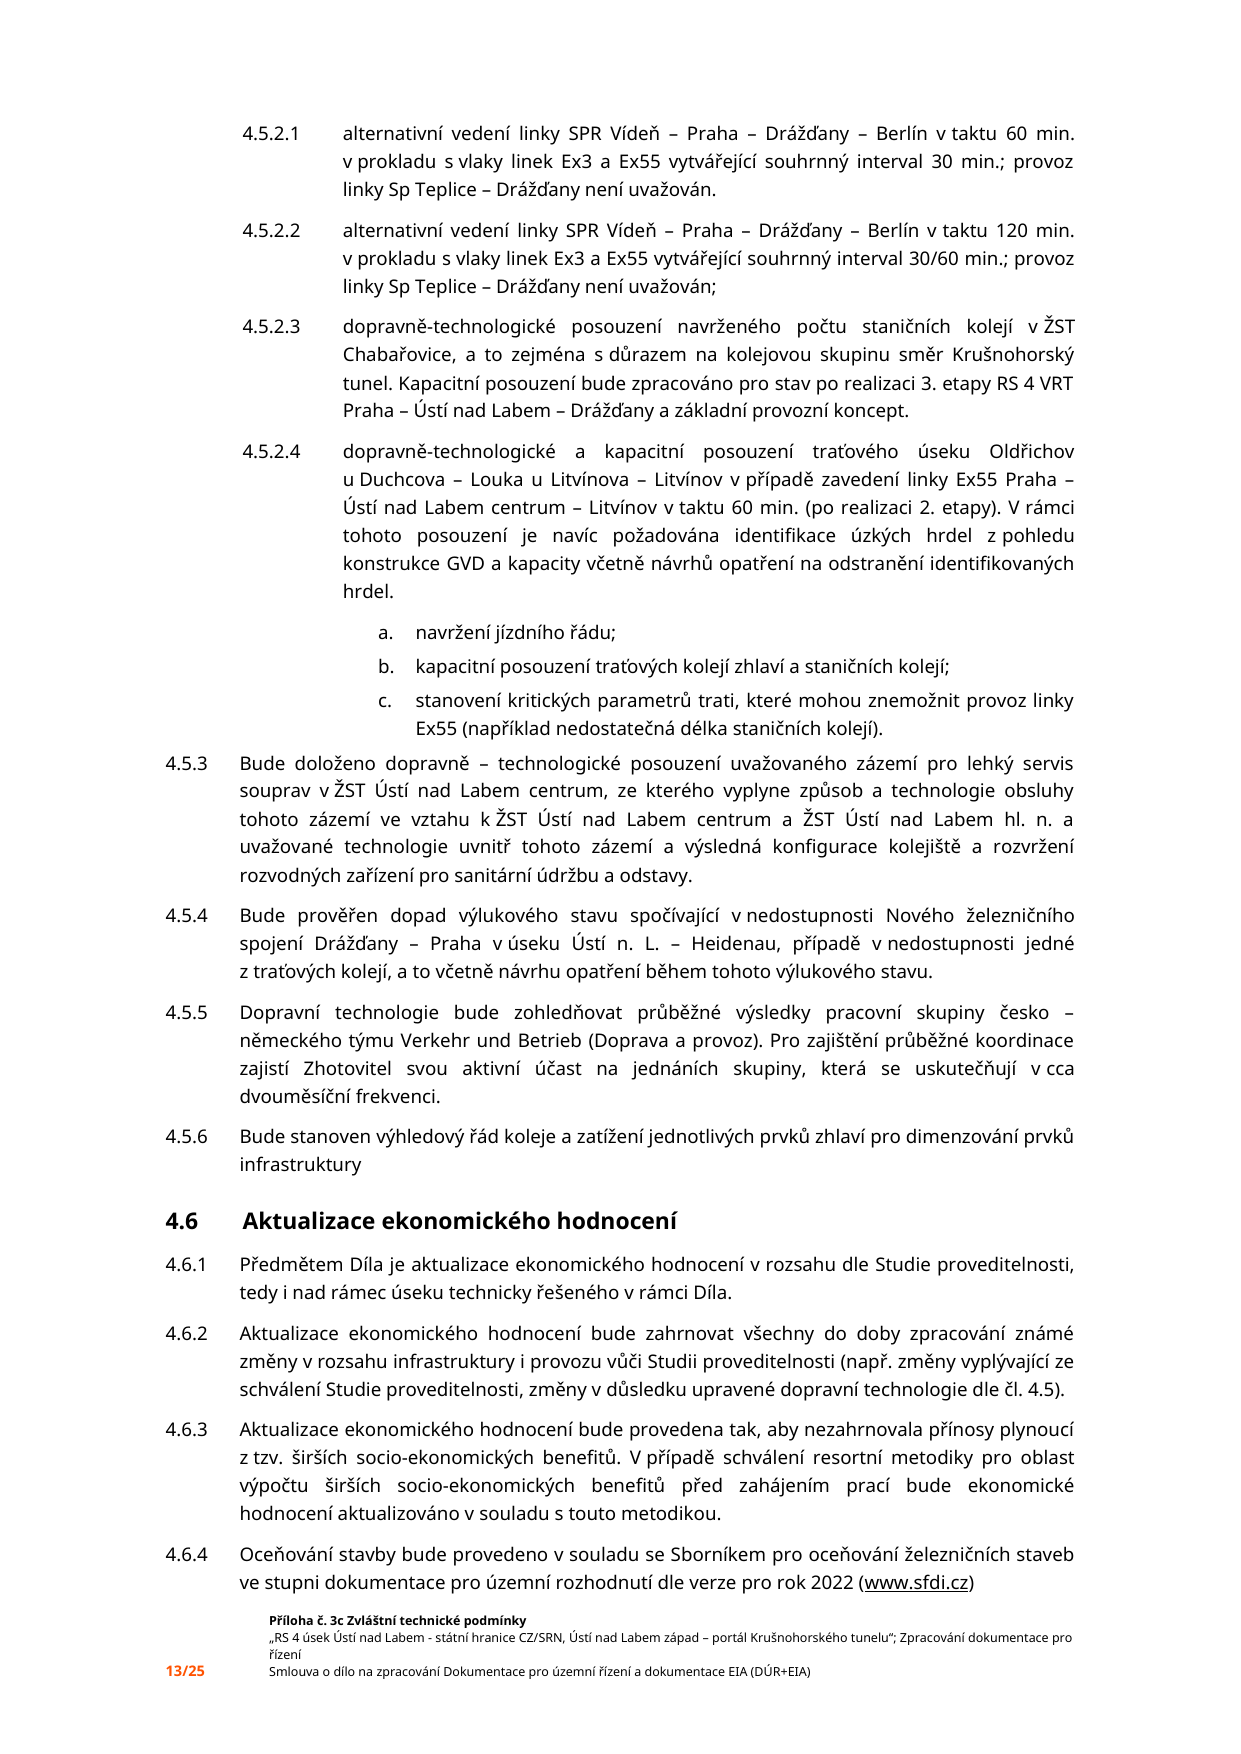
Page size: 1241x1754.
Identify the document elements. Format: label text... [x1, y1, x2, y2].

list navržení jízdního řádu; [378, 619, 1075, 644]
text Bude doloženo dopravně – technologické posouzení uvažovaného zázemí pro lehký servis souprav v ŽST Ústí nad Labem centrum, ze kterého vyplyne způsob a technologie obsluhy tohoto zázemí ve vztahu k ŽST Ústí nad Labem centrum a ŽST Ústí nad Labem hl. n. a uvažované technologie uvnitř tohoto zázemí a výsledná konfigurace kolejiště a rozvržení rozvodných zařízení pro sanitární údržbu a odstavy. [165, 750, 1075, 887]
text Aktualizace ekonomického hodnocení bude provedena tak, aby nezahrnovala přínosy plynoucí z tzv. širších socio-ekonomických benefitů. V případě schválení resortní metodiky pro oblast výpočtu širších socio-ekonomických benefitů před zahájením prací bude ekonomické hodnocení aktualizováno v souladu s touto metodikou. [165, 1417, 1075, 1526]
text Předmětem Díla je aktualizace ekonomického hodnocení v rozsahu dle Studie proveditelnosti, tedy i nad rámec úseku technicky řešeného v rámci Díla. [165, 1251, 1075, 1305]
text Oceňování stavby bude provedeno v souladu se Sborníkem pro oceňování železničních staveb ve stupni dokumentace pro územní rozhodnutí dle verze pro rok 2022 (www.sfdi.cz) [165, 1541, 1075, 1595]
text Aktualizace ekonomického hodnocení [165, 1204, 1075, 1236]
text dopravně-technologické posouzení navrženého počtu staničních kolejí v ŽST Chabařovice, a to zejména s důrazem na kolejovou skupinu směr Krušnohorský tunel. Kapacitní posouzení bude zpracováno pro stav po realizaci 3. etapy RS 4 VRT Praha – Ústí nad Labem – Drážďany a základní provozní koncept. [242, 314, 1075, 423]
text dopravně-technologické a kapacitní posouzení traťového úseku Oldřichov u Duchcova – Louka u Litvínova – Litvínov v případě zavedení linky Ex55 Praha – Ústí nad Labem centrum – Litvínov v taktu 60 min. (po realizaci 2. etapy). V rámci tohoto posouzení je navíc požadována identifikace úzkých hrdel z pohledu konstrukce GVD a kapacity včetně návrhů opatření na odstranění identifikovaných hrdel. [242, 438, 1075, 604]
text Aktualizace ekonomického hodnocení bude zahrnovat všechny do doby zpracování známé změny v rozsahu infrastruktury i provozu vůči Studii proveditelnosti (např. změny vyplývající ze schválení Studie proveditelnosti, změny v důsledku upravené dopravní technologie dle čl. 4.5). [165, 1320, 1075, 1402]
text alternativní vedení linky SPR Vídeň – Praha – Drážďany – Berlín v taktu 60 min. v prokladu s vlaky linek Ex3 a Ex55 vytvářející souhrnný interval 30 min.; provoz linky Sp Teplice – Drážďany není uvažován. [242, 121, 1075, 202]
list stanovení kritických parametrů trati, které mohou znemožnit provoz linky Ex55 (například nedostatečná délka staničních kolejí). [378, 687, 1075, 741]
text alternativní vedení linky SPR Vídeň – Praha – Drážďany – Berlín v taktu 120 min. v prokladu s vlaky linek Ex3 a Ex55 vytvářející souhrnný interval 30/60 min.; provoz linky Sp Teplice – Drážďany není uvažován; [242, 217, 1075, 299]
list kapacitní posouzení traťových kolejí zhlaví a staničních kolejí; [378, 653, 1075, 679]
text Bude stanoven výhledový řád koleje a zatížení jednotlivých prvků zhlaví pro dimenzování prvků infrastruktury [165, 1123, 1075, 1177]
text Dopravní technologie bude zohledňovat průběžné výsledky pracovní skupiny česko – německého týmu Verkehr und Betrieb (Doprava a provoz). Pro zajištění průběžné koordinace zajistí Zhotovitel svou aktivní účast na jednáních skupiny, která se uskutečňují v cca dvouměsíční frekvenci. [165, 999, 1075, 1108]
text Bude prověřen dopad výlukového stavu spočívající v nedostupnosti Nového železničního spojení Drážďany – Praha v úseku Ústí n. L. – Heidenau, případě v nedostupnosti jedné z traťových kolejí, a to včetně návrhu opatření během tohoto výlukového stavu. [165, 902, 1075, 984]
